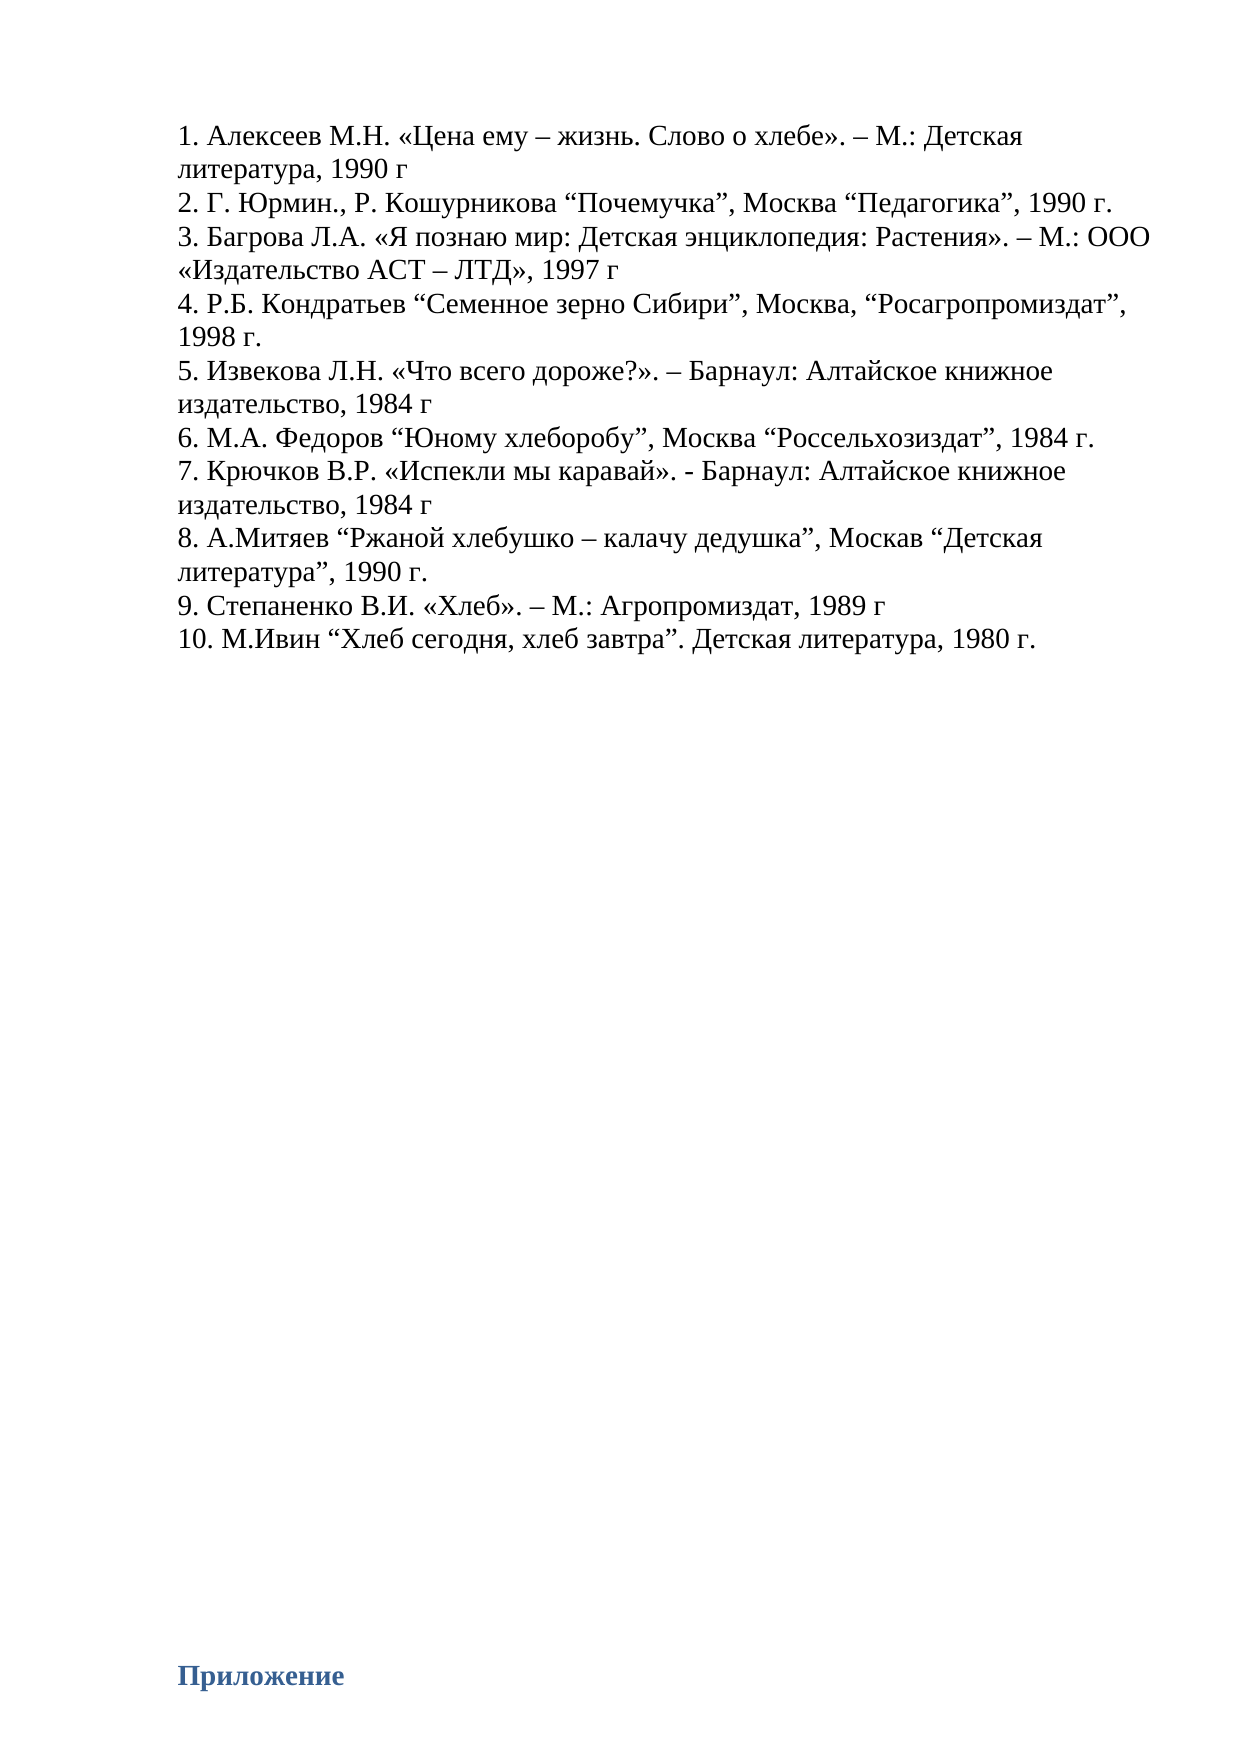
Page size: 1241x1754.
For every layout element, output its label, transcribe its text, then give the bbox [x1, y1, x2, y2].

text 3. Багрова Л.А. «Я познаю мир: Детская энциклопедия: Растения». – М.: ООО «Издательство АСТ – ЛТД», 1997 г [177, 219, 1152, 286]
text 7. Крючков В.Р. «Испекли мы каравай». - Барнаул: Алтайское книжное издательство, 1984 г [177, 453, 1152, 521]
text 9. Степаненко В.И. «Хлеб». – М.: Агропромиздат, 1989 г [177, 588, 1152, 621]
text 10. М.Ивин “Хлеб сегодня, хлеб завтра”. Детская литература, 1980 г. [177, 621, 1152, 655]
text 4. Р.Б. Кондратьев “Семенное зерно Сибири”, Москва, “Росагропромиздат”, 1998 г. [177, 286, 1152, 353]
text 8. А.Митяев “Ржаной хлебушко – калачу дедушка”, Москав “Детская литература”, 1990 г. [177, 521, 1152, 588]
text 5. Извекова Л.Н. «Что всего дороже?». – Барнаул: Алтайское книжное издательство, 1984 г [177, 353, 1152, 420]
text Приложение [177, 1658, 1152, 1691]
text 6. М.А. Федоров “Юному хлеборобу”, Москва “Россельхозиздат”, 1984 г. [177, 420, 1152, 453]
text 2. Г. Юрмин., Р. Кошурникова “Почемучка”, Москва “Педагогика”, 1990 г. [177, 185, 1152, 219]
text 1. Алексеев М.Н. «Цена ему – жизнь. Слово о хлебе». – М.: Детская литература, 1990 г [177, 118, 1152, 185]
